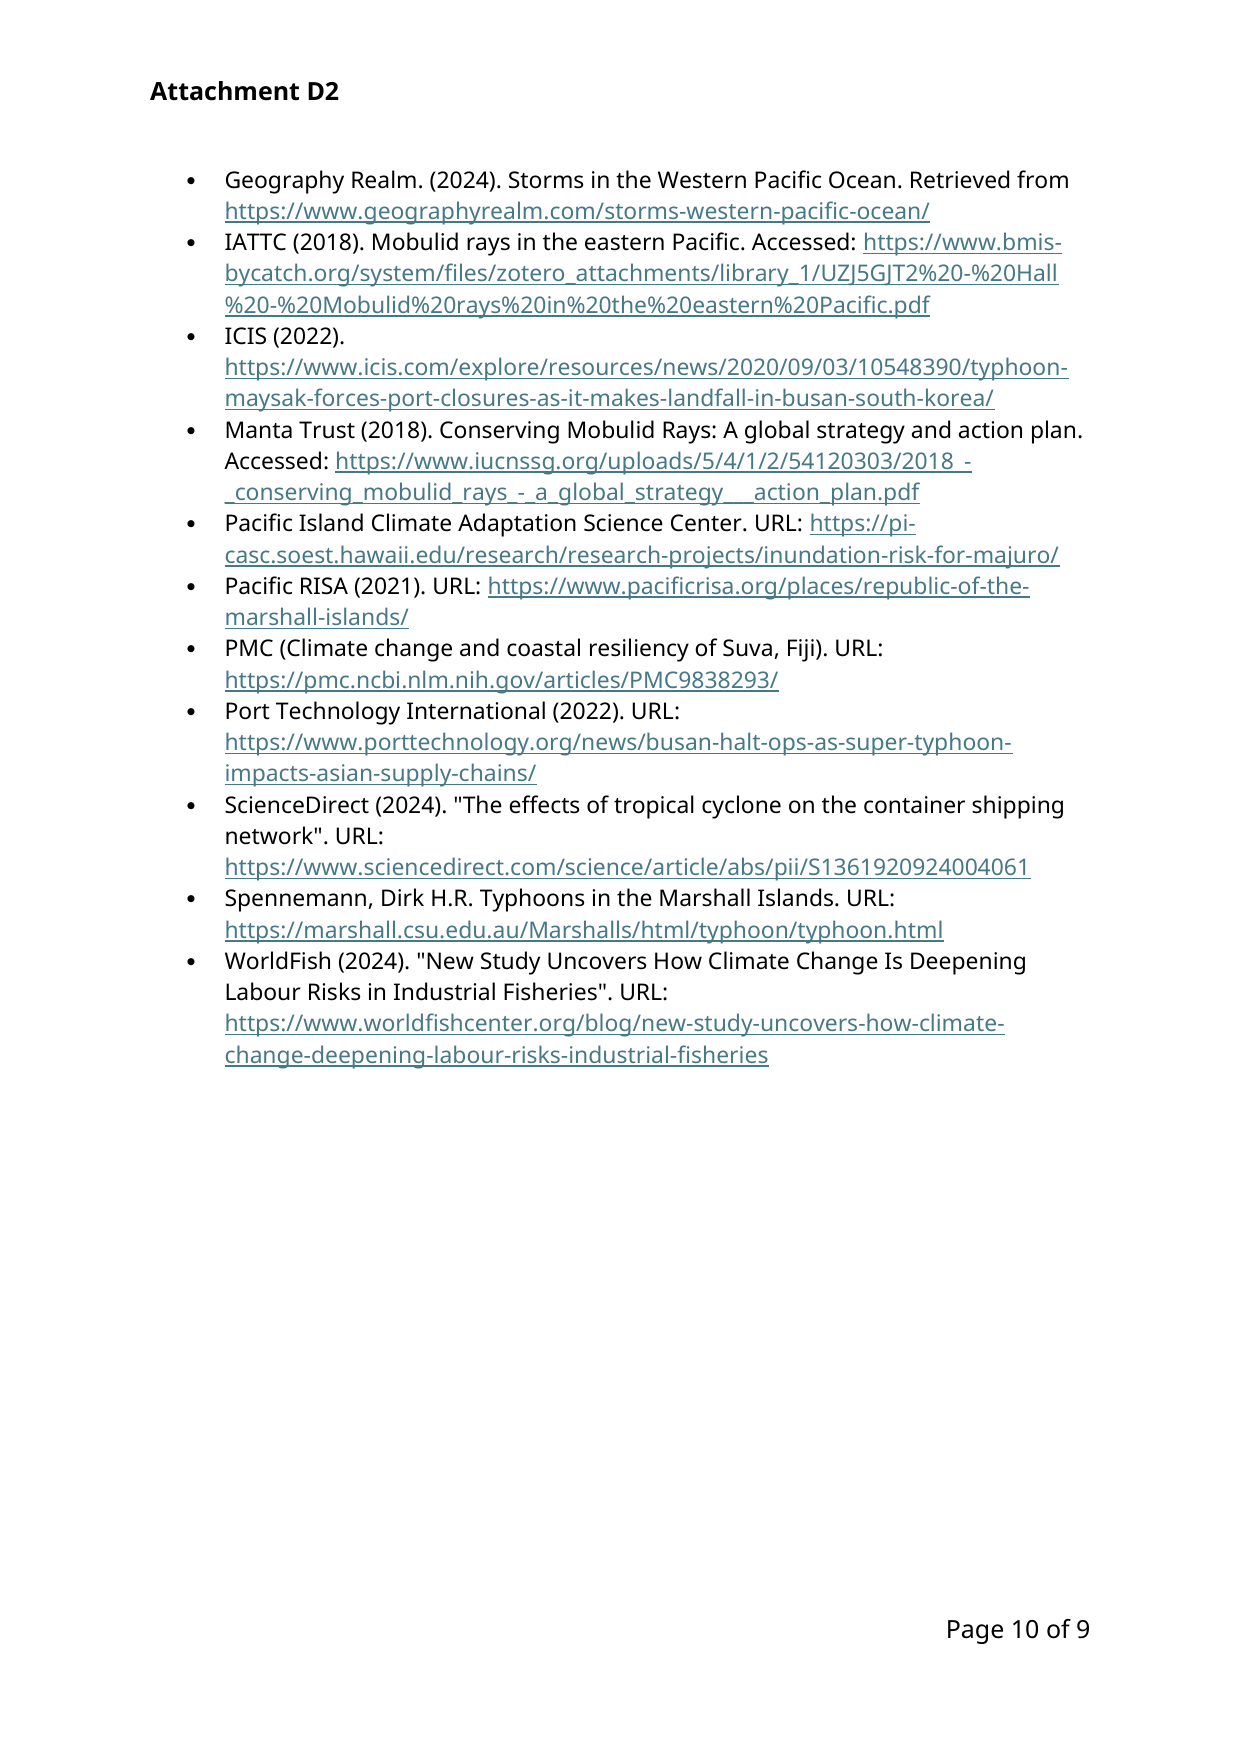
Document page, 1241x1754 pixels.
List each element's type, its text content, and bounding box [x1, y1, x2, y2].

list Pacific Island Climate Adaptation Science Center. URL: https://pi-casc.soest.hawaii.edu/research/research-projects/inundation-risk-for-majuro/ [187, 507, 1090, 570]
list Manta Trust (2018). Conserving Mobulid Rays: A global strategy and action plan. Accessed: https://www.iucnssg.org/uploads/5/4/1/2/54120303/2018_-_conserving_mobulid_rays_-_a_global_strategy___action_plan.pdf [187, 414, 1090, 507]
list ScienceDirect (2024). "The effects of tropical cyclone on the container shipping network". URL: https://www.sciencedirect.com/science/article/abs/pii/S1361920924004061 [187, 789, 1090, 882]
list Pacific RISA (2021). URL: https://www.pacificrisa.org/places/republic-of-the-marshall-islands/ [187, 570, 1090, 632]
list ICIS (2022). https://www.icis.com/explore/resources/news/2020/09/03/10548390/typhoon-maysak-forces-port-closures-as-it-makes-landfall-in-busan-south-korea/ [187, 320, 1090, 414]
list Port Technology International (2022). URL: https://www.porttechnology.org/news/busan-halt-ops-as-super-typhoon-impacts-asian-supply-chains/ [187, 695, 1090, 789]
list Geography Realm. (2024). Storms in the Western Pacific Ocean. Retrieved from https://www.geographyrealm.com/storms-western-pacific-ocean/ [187, 164, 1090, 226]
list PMC (Climate change and coastal resiliency of Suva, Fiji). URL: https://pmc.ncbi.nlm.nih.gov/articles/PMC9838293/ [187, 632, 1090, 695]
list Spennemann, Dirk H.R. Typhoons in the Marshall Islands. URL: https://marshall.csu.edu.au/Marshalls/html/typhoon/typhoon.html [187, 882, 1090, 945]
list WorldFish (2024). "New Study Uncovers How Climate Change Is Deepening Labour Risks in Industrial Fisheries". URL: https://www.worldfishcenter.org/blog/new-study-uncovers-how-climate-change-deepening-labour-risks-industrial-fisheries [187, 945, 1090, 1070]
list IATTC (2018). Mobulid rays in the eastern Pacific. Accessed: https://www.bmis-bycatch.org/system/files/zotero_attachments/library_1/UZJ5GJT2%20-%20Hall%20-%20Mobulid%20rays%20in%20the%20eastern%20Pacific.pdf [187, 226, 1090, 320]
